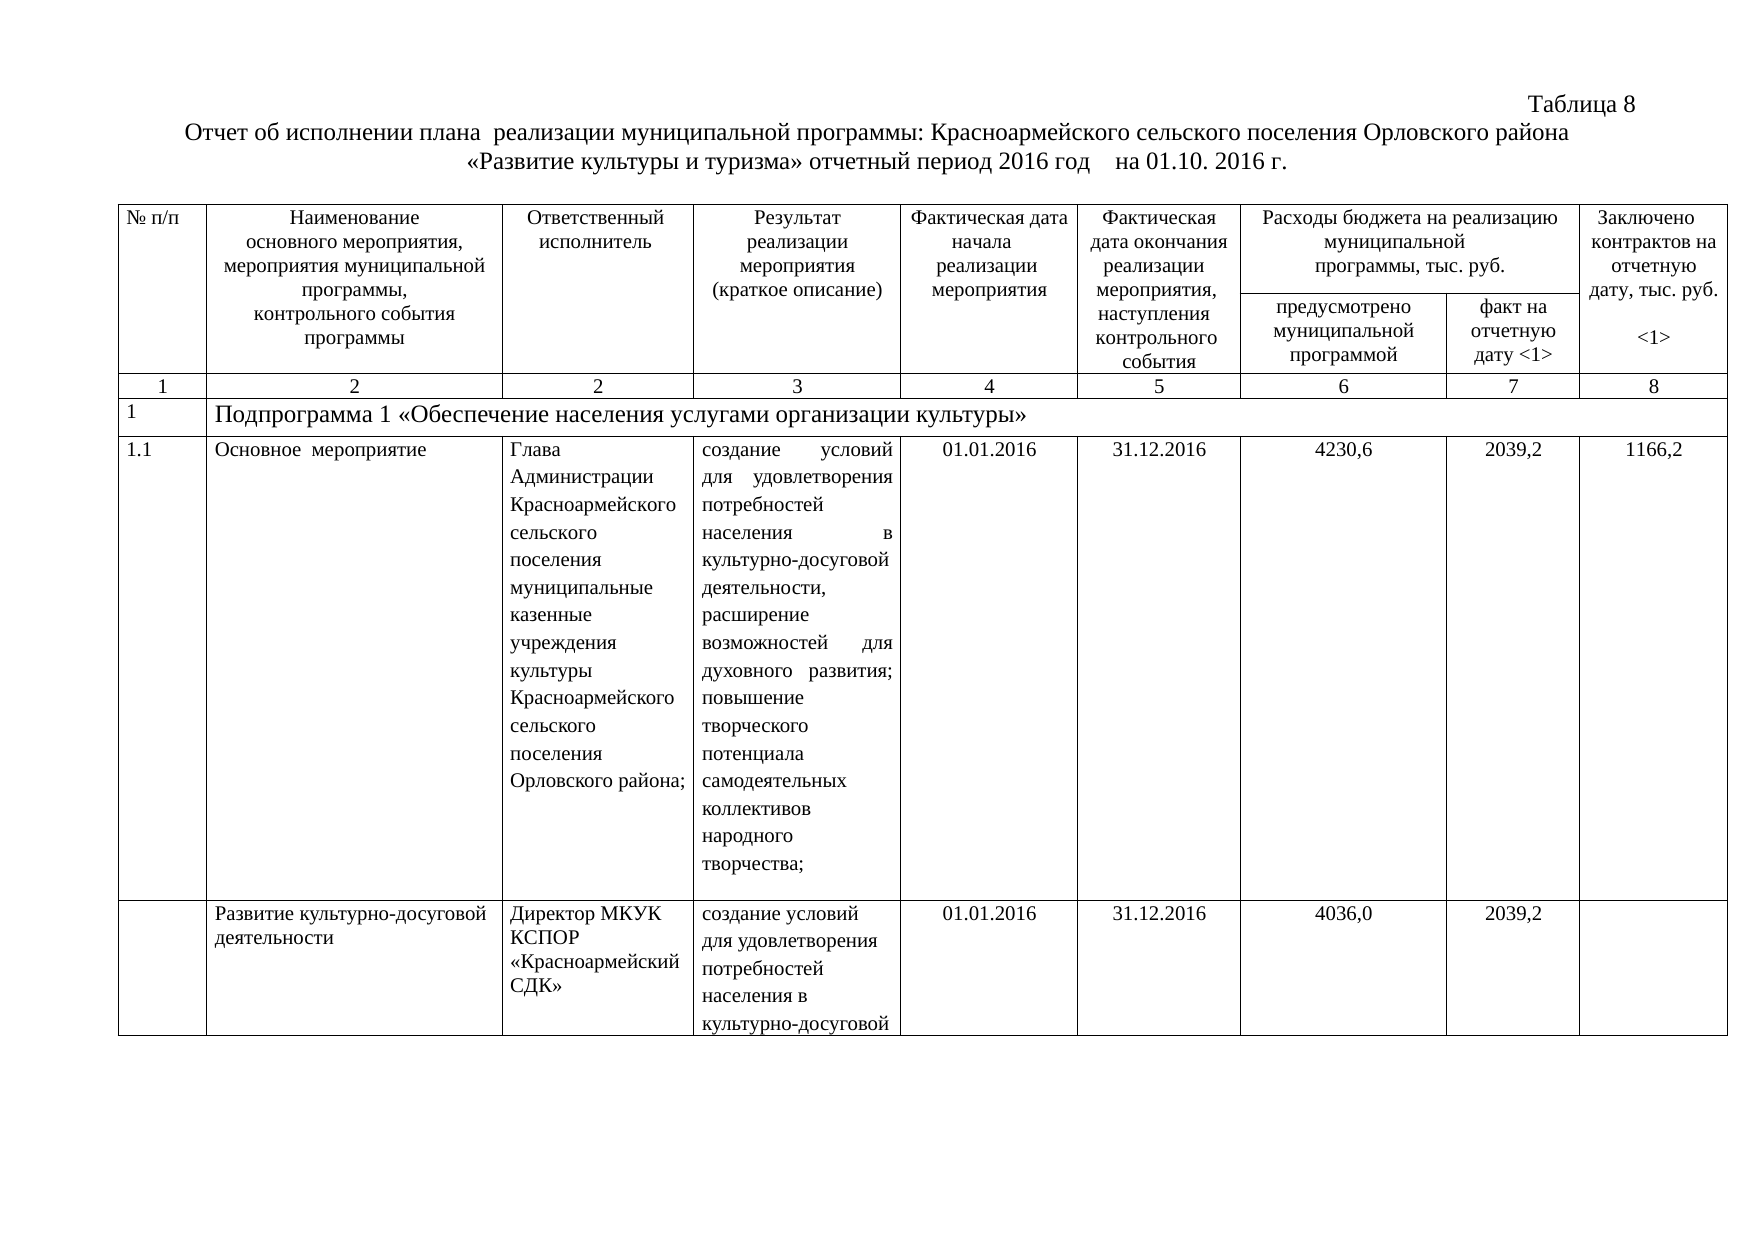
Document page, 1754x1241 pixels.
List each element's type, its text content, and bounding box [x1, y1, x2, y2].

table_cell 4036,0 [1241, 901, 1446, 1035]
table_cell 1.1 [119, 437, 206, 899]
table_cell 2 [503, 374, 693, 398]
table_cell факт на отчетную дату <1> [1447, 294, 1579, 373]
table_cell 01.01.2016 [901, 437, 1077, 899]
text «Развитие культуры и туризма» отчетный период 2016 год на 01.10. 2016 г. [118, 146, 1636, 175]
table_cell 1 [119, 399, 206, 436]
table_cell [694, 901, 900, 1035]
table_cell 4230,6 [1241, 437, 1446, 899]
table_cell [119, 901, 206, 1035]
table_cell 4 [901, 374, 1077, 398]
table_cell 6 [1241, 374, 1446, 398]
table_cell Основное мероприятие [207, 437, 502, 899]
table_header Расходы бюджета на реализацию муниципальной программы, тыс. руб. [1241, 205, 1579, 293]
table_header Фактическая дата начала реализации мероприятия [901, 205, 1077, 373]
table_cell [503, 901, 693, 1035]
table_cell Глава Администрации Красноармейского сельского поселения муниципальные казенные учреждения культуры Красноармейского сельского поселения Орловского района; [503, 437, 693, 899]
table_cell 3 [694, 374, 900, 398]
table_header Ответственный исполнитель [503, 205, 693, 373]
table_header Заключено контрактов на отчетную дату, тыс. руб. <1> [1580, 205, 1727, 373]
table_cell 8 [1580, 374, 1727, 398]
text Отчет об исполнении плана реализации муниципальной программы: Красноармейского сельского поселения Орловского района [118, 117, 1636, 146]
table_cell 1166,2 [1580, 437, 1727, 899]
table_header Результат реализации мероприятия (краткое описание) [694, 205, 900, 373]
table_cell 1 [119, 374, 206, 398]
table_header Наименование основного мероприятия, мероприятия муниципальной программы, контрольного события программы [207, 205, 502, 373]
table_header Фактическая дата окончания реализации мероприятия, наступления контрольного события [1078, 205, 1240, 373]
table_cell [1580, 901, 1727, 1035]
table_cell 2039,2 [1447, 901, 1579, 1035]
table_cell создание условий для удовлетворения потребностей населения в культурно-досуговой деятельности, расширение возможностей для духовного развития; повышение творческого потенциала самодеятельных коллективов народного творчества; [694, 437, 900, 899]
table_cell предусмотрено муниципальной программой [1241, 294, 1446, 373]
table_cell 31.12.2016 [1078, 437, 1240, 899]
table_cell 01.01.2016 [901, 901, 1077, 1035]
table_cell Подпрограмма 1 «Обеспечение населения услугами организации культуры» [207, 399, 1727, 436]
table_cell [207, 901, 502, 1035]
table_cell 2039,2 [1447, 437, 1579, 899]
table_cell 2 [207, 374, 502, 398]
table_cell 31.12.2016 [1078, 901, 1240, 1035]
table_cell 5 [1078, 374, 1240, 398]
table_cell 7 [1447, 374, 1579, 398]
table_header № п/п [119, 205, 206, 373]
text Таблица 8 [118, 89, 1636, 117]
